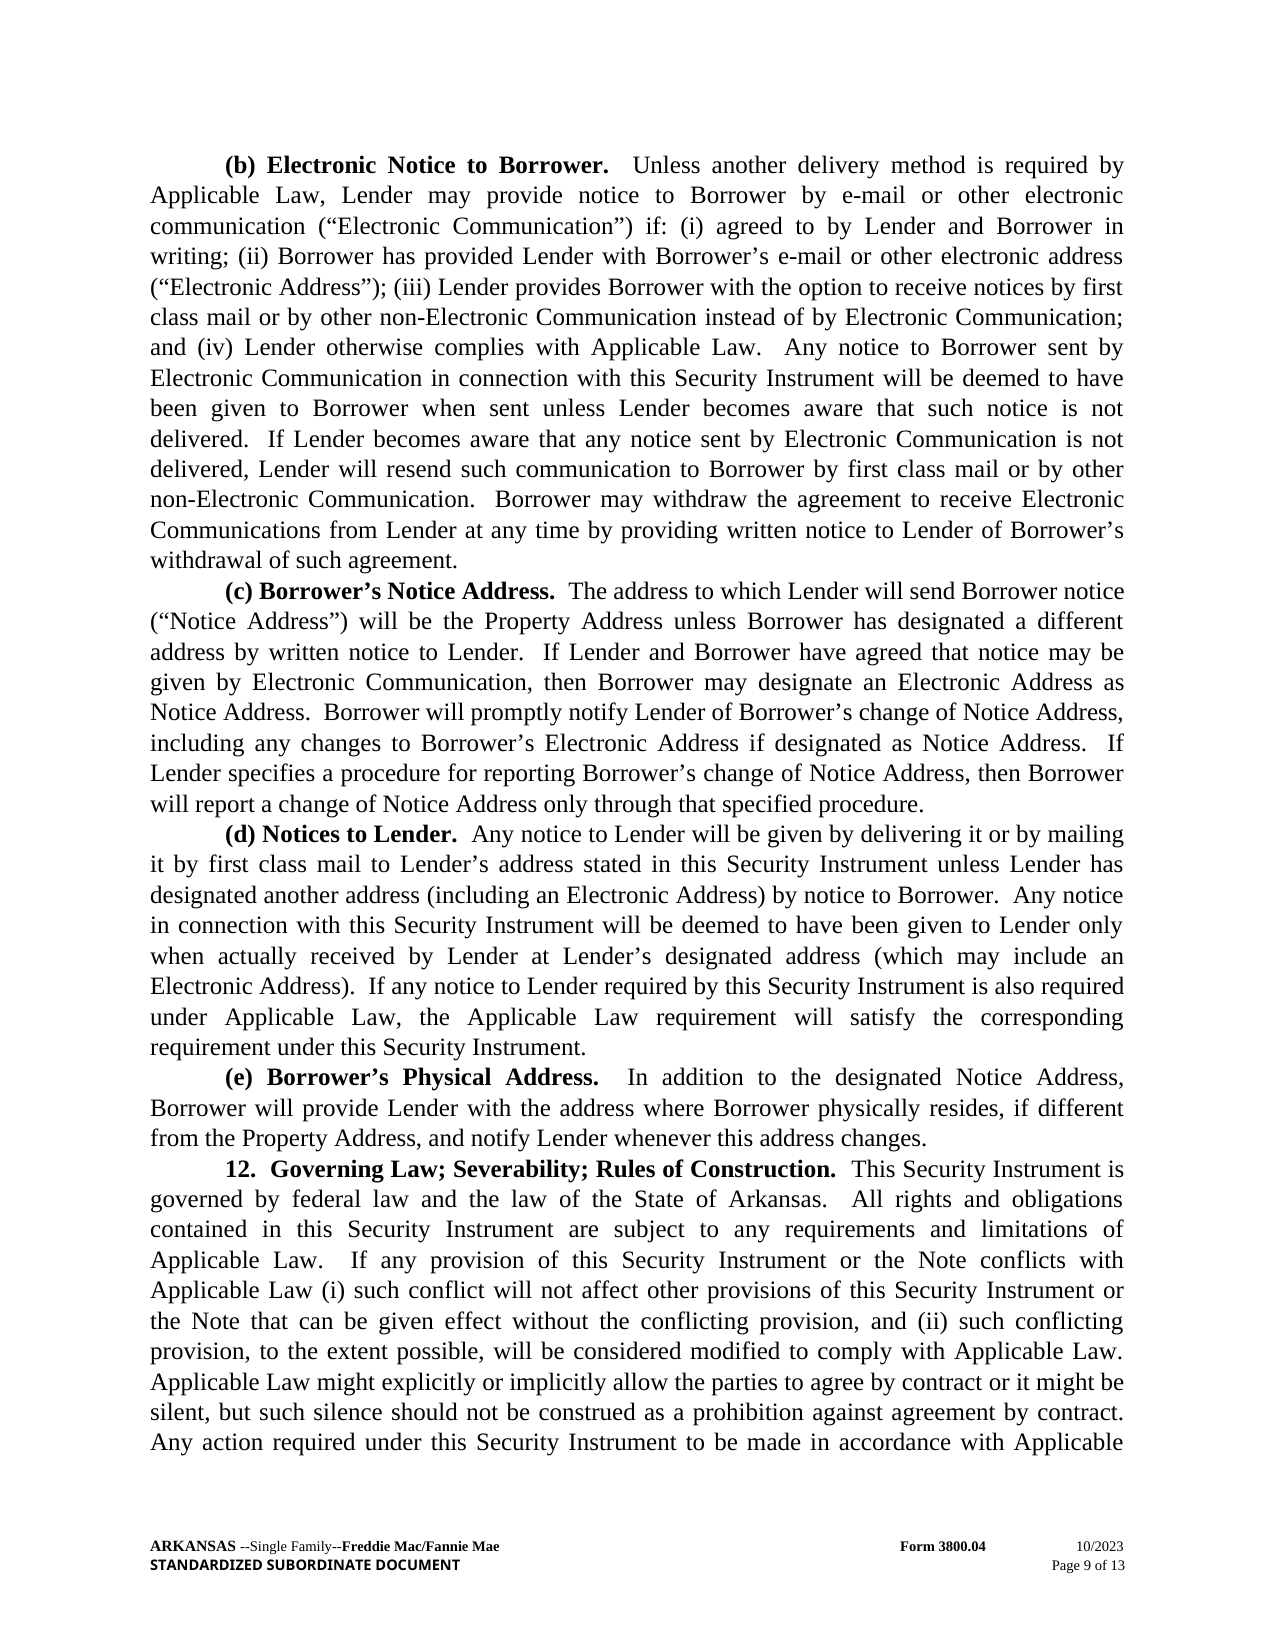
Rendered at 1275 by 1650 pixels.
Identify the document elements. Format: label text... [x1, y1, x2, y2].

text (e) Borrower’s Physical Address. In addition to the designated Notice Address, Borrower will provide Lender with the address where Borrower physically resides, if different from the Property Address, and notify Lender whenever this address changes. [150, 1062, 1125, 1152]
text (c) Borrower’s Notice Address. The address to which Lender will send Borrower notice (“Notice Address”) will be the Property Address unless Borrower has designated a different address by written notice to Lender. If Lender and Borrower have agreed that notice may be given by Electronic Communication, then Borrower may designate an Electronic Address as Notice Address. Borrower will promptly notify Lender of Borrower’s change of Notice Address, including any changes to Borrower’s Electronic Address if designated as Notice Address. If Lender specifies a procedure for reporting Borrower’s change of Notice Address, then Borrower will report a change of Notice Address only through that specified procedure. [150, 576, 1125, 817]
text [150, 1154, 1125, 1456]
text (d) Notices to Lender. Any notice to Lender will be given by delivering it or by mailing it by first class mail to Lender’s address stated in this Security Instrument unless Lender has designated another address (including an Electronic Address) by notice to Borrower. Any notice in connection with this Security Instrument will be deemed to have been given to Lender only when actually received by Lender at Lender’s designated address (which may include an Electronic Address). If any notice to Lender required by this Security Instrument is also required under Applicable Law, the Applicable Law requirement will satisfy the corresponding requirement under this Security Instrument. [150, 819, 1125, 1061]
text (b) Electronic Notice to Borrower. Unless another delivery method is required by Applicable Law, Lender may provide notice to Borrower by e-mail or other electronic communication (“Electronic Communication”) if: (i) agreed to by Lender and Borrower in writing; (ii) Borrower has provided Lender with Borrower’s e-mail or other electronic address (“Electronic Address”); (iii) Lender provides Borrower with the option to receive notices by first class mail or by other non-Electronic Communication instead of by Electronic Communication; and (iv) Lender otherwise complies with Applicable Law. Any notice to Borrower sent by Electronic Communication in connection with this Security Instrument will be deemed to have been given to Borrower when sent unless Lender becomes aware that such notice is not delivered. If Lender becomes aware that any notice sent by Electronic Communication is not delivered, Lender will resend such communication to Borrower by first class mail or by other non-Electronic Communication. Borrower may withdraw the agreement to receive Electronic Communications from Lender at any time by providing written notice to Lender of Borrower’s withdrawal of such agreement. [150, 150, 1125, 574]
